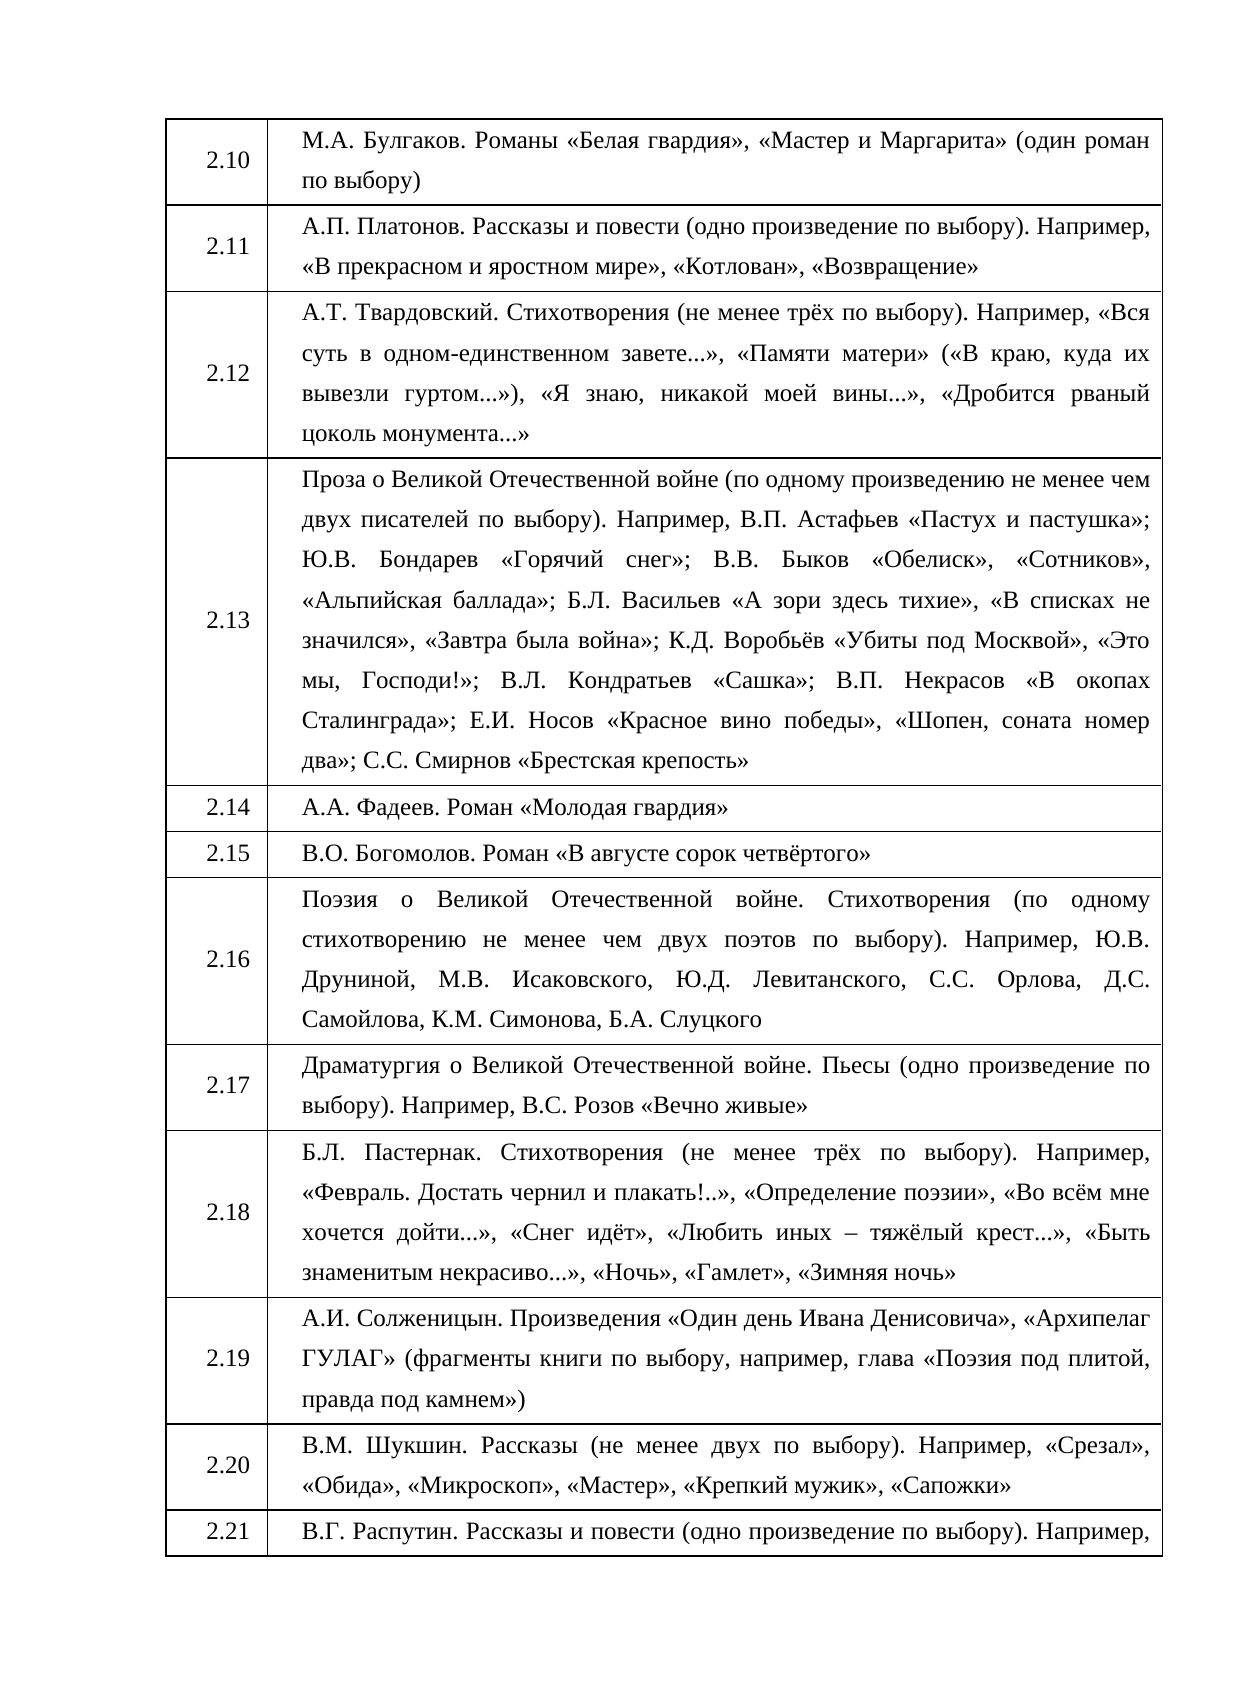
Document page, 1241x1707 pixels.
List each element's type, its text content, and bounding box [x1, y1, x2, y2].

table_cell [268, 1509, 1162, 1555]
table_cell 2.16 [167, 878, 267, 1043]
table_cell Б.Л. Пастернак. Стихотворения (не менее трёх по выбору). Например, «Февраль. Достать чернил и плакать!..», «Определение поэзии», «Во всём мне хочется дойти...», «Снег идёт», «Любить иных – тяжёлый крест...», «Быть знаменитым некрасиво...», «Ночь», «Гамлет», «Зимняя ночь» [268, 1130, 1162, 1296]
table_cell В.М. Шукшин. Рассказы (не менее двух по выбору). Например, «Срезал», «Обида», «Микроскоп», «Мастер», «Крепкий мужик», «Сапожки» [268, 1423, 1162, 1509]
table_cell 2.21 [167, 1511, 267, 1555]
table_cell 2.20 [167, 1425, 267, 1509]
table_cell 2.12 [167, 292, 267, 457]
table_cell Проза о Великой Отечественной войне (по одному произведению не менее чем двух писателей по выбору). Например, В.П. Астафьев «Пастух и пастушка»; Ю.В. Бондарев «Горячий снег»; В.В. Быков «Обелиск», «Сотников», «Альпийская баллада»; Б.Л. Васильев «А зори здесь тихие», «В списках не значился», «Завтра была война»; К.Д. Воробьёв «Убиты под Москвой», «Это мы, Господи!»; В.Л. Кондратьев «Сашка»; В.П. Некрасов «В окопах Сталинграда»; Е.И. Носов «Красное вино победы», «Шопен, соната номер два»; С.С. Смирнов «Брестская крепость» [268, 457, 1162, 785]
table_cell 2.14 [167, 786, 267, 831]
table_cell 2.11 [167, 206, 267, 291]
table_cell 2.13 [167, 459, 267, 785]
table_cell 2.17 [167, 1045, 267, 1130]
table_cell А.Т. Твардовский. Стихотворения (не менее трёх по выбору). Например, «Вся суть в одном-единственном завете...», «Памяти матери» («В краю, куда их вывезли гуртом...»), «Я знаю, никакой моей вины...», «Дробится рваный цоколь монумента...» [268, 291, 1162, 457]
table_cell А.И. Солженицын. Произведения «Один день Ивана Денисовича», «Архипелаг ГУЛАГ» (фрагменты книги по выбору, например, глава «Поэзия под плитой, правда под камнем») [268, 1296, 1162, 1423]
table_cell В.О. Богомолов. Роман «В августе сорок четвёртого» [268, 831, 1162, 877]
table_cell А.П. Платонов. Рассказы и повести (одно произведение по выбору). Например, «В прекрасном и яростном мире», «Котлован», «Возвращение» [268, 204, 1162, 291]
table_cell А.А. Фадеев. Роман «Молодая гвардия» [268, 785, 1162, 831]
table_cell 2.18 [167, 1131, 267, 1296]
table_cell Поэзия о Великой Отечественной войне. Стихотворения (по одному стихотворению не менее чем двух поэтов по выбору). Например, Ю.В. Друниной, М.В. Исаковского, Ю.Д. Левитанского, С.С. Орлова, Д.С. Самойлова, К.М. Симонова, Б.А. Слуцкого [268, 877, 1162, 1043]
table_cell Драматургия о Великой Отечественной войне. Пьесы (одно произведение по выбору). Например, В.С. Розов «Вечно живые» [268, 1044, 1162, 1130]
table_cell 2.19 [167, 1298, 267, 1423]
table_cell 2.10 [167, 120, 267, 204]
table_cell М.А. Булгаков. Романы «Белая гвардия», «Мастер и Маргарита» (один роман по выбору) [268, 120, 1162, 204]
table_cell 2.15 [167, 832, 267, 877]
